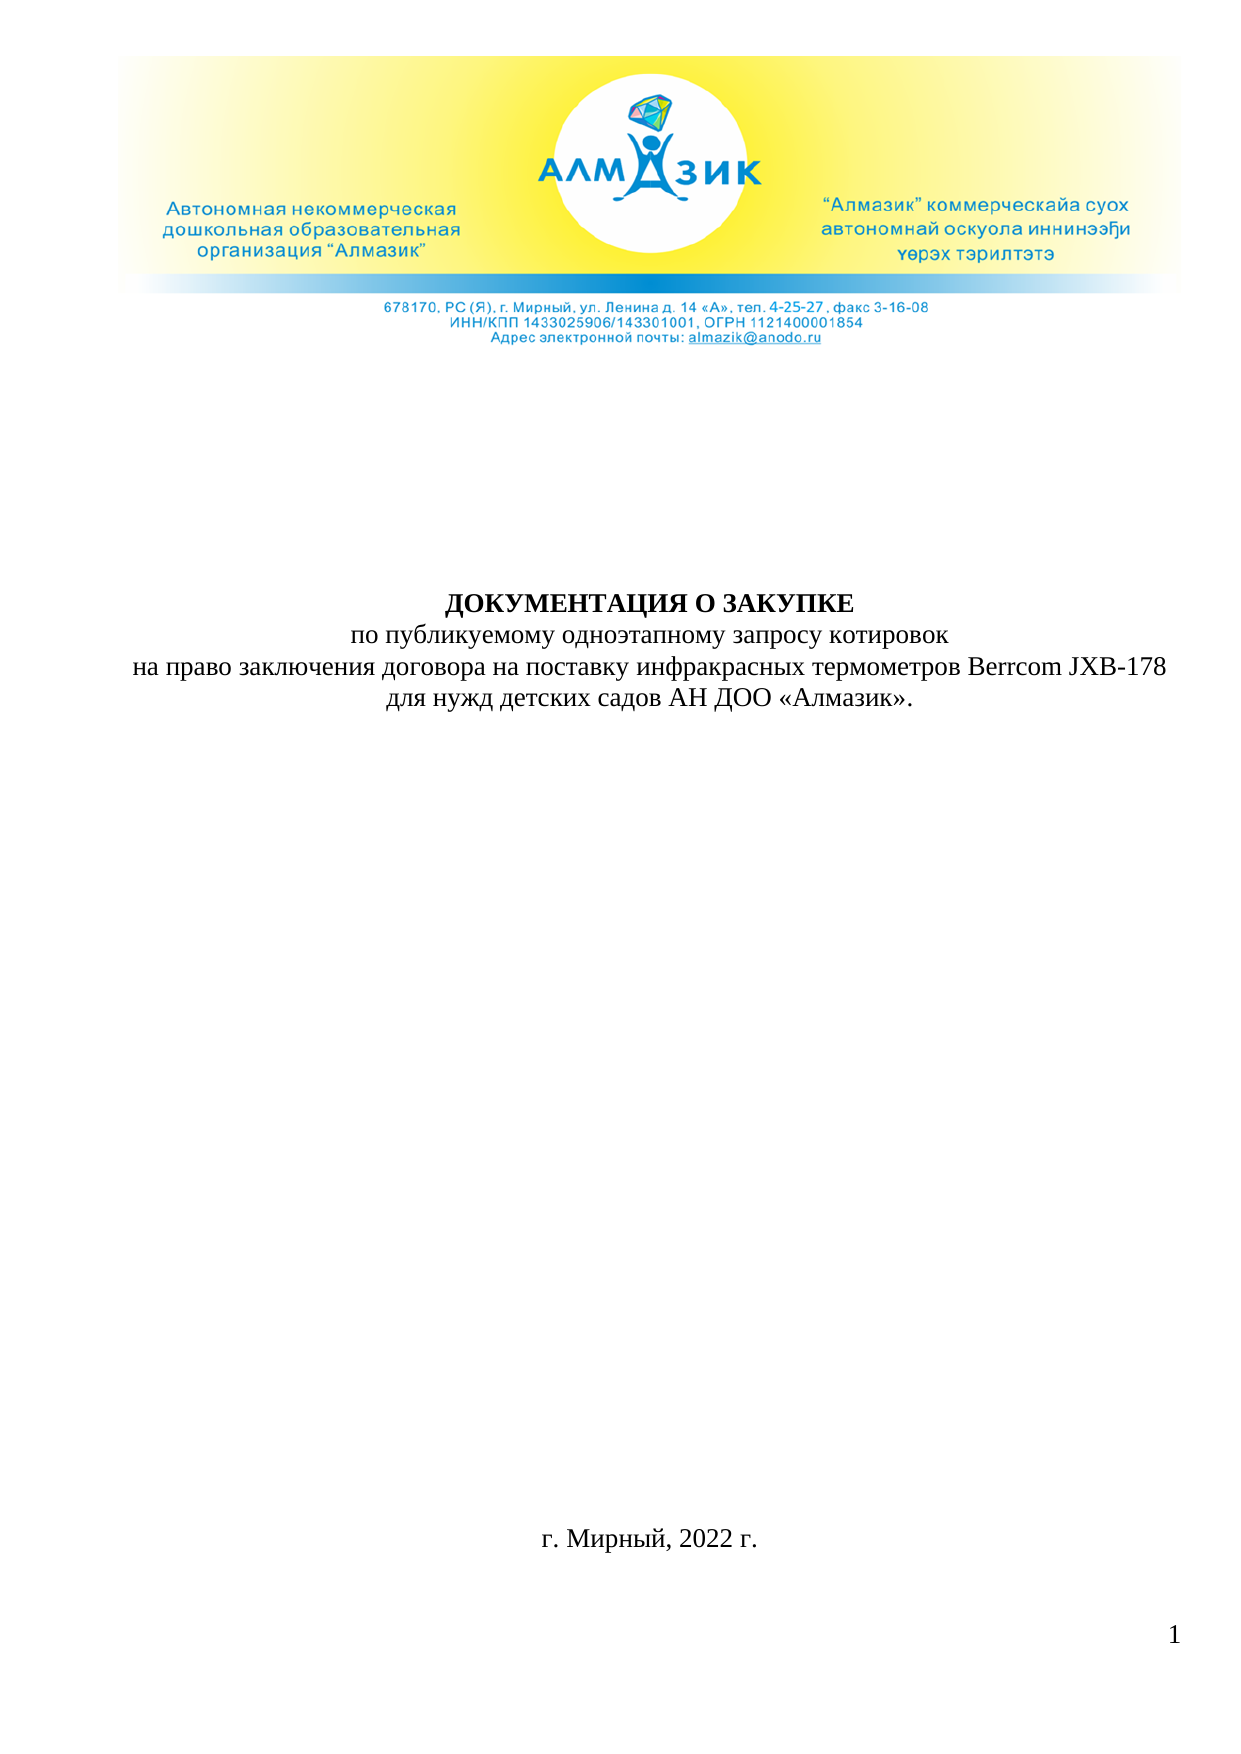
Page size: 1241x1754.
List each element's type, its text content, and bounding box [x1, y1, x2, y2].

text Документация о закупке по публикуемому одноэтапному запросу котировок на право заключения договора на поставку инфракрасных термометров Berrcom JXB-178 для нужд детских садов АН ДОО «Алмазик». [118, 587, 1181, 712]
picture [118, 56, 1182, 347]
text г. Мирный, 2022 г. [118, 1522, 1181, 1553]
